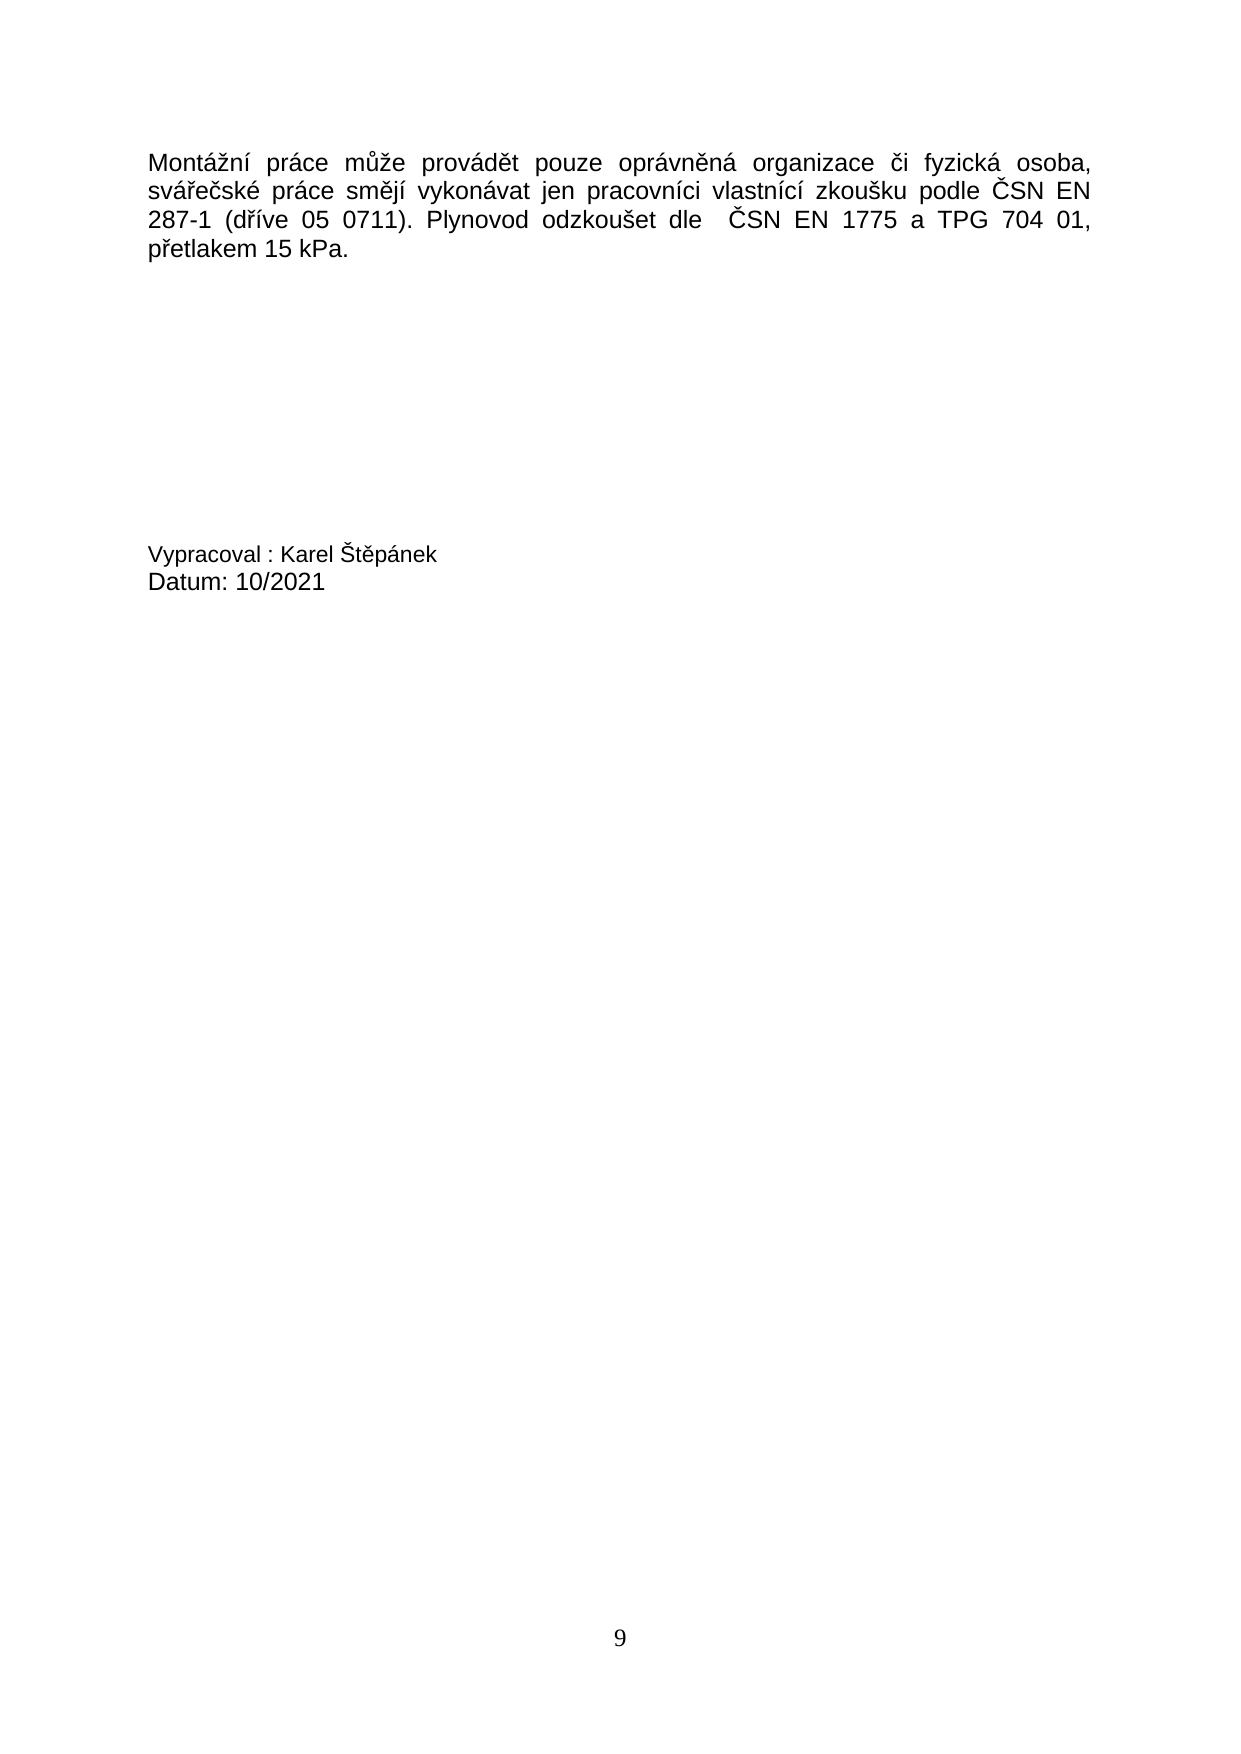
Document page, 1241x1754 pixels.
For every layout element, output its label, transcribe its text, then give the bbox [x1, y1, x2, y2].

text Datum: 10/2021 [148, 567, 1093, 596]
text Montážní práce může provádět pouze oprávněná organizace či fyzická osoba, svářečské práce smějí vykonávat jen pracovníci vlastnící zkoušku podle ČSN EN 287-1 (dříve 05 0711). Plynovod odzkoušet dle ČSN EN 1775 a TPG 704 01, přetlakem 15 kPa. [148, 148, 1093, 263]
text Vypracoval : Karel Štěpánek [148, 541, 1093, 567]
